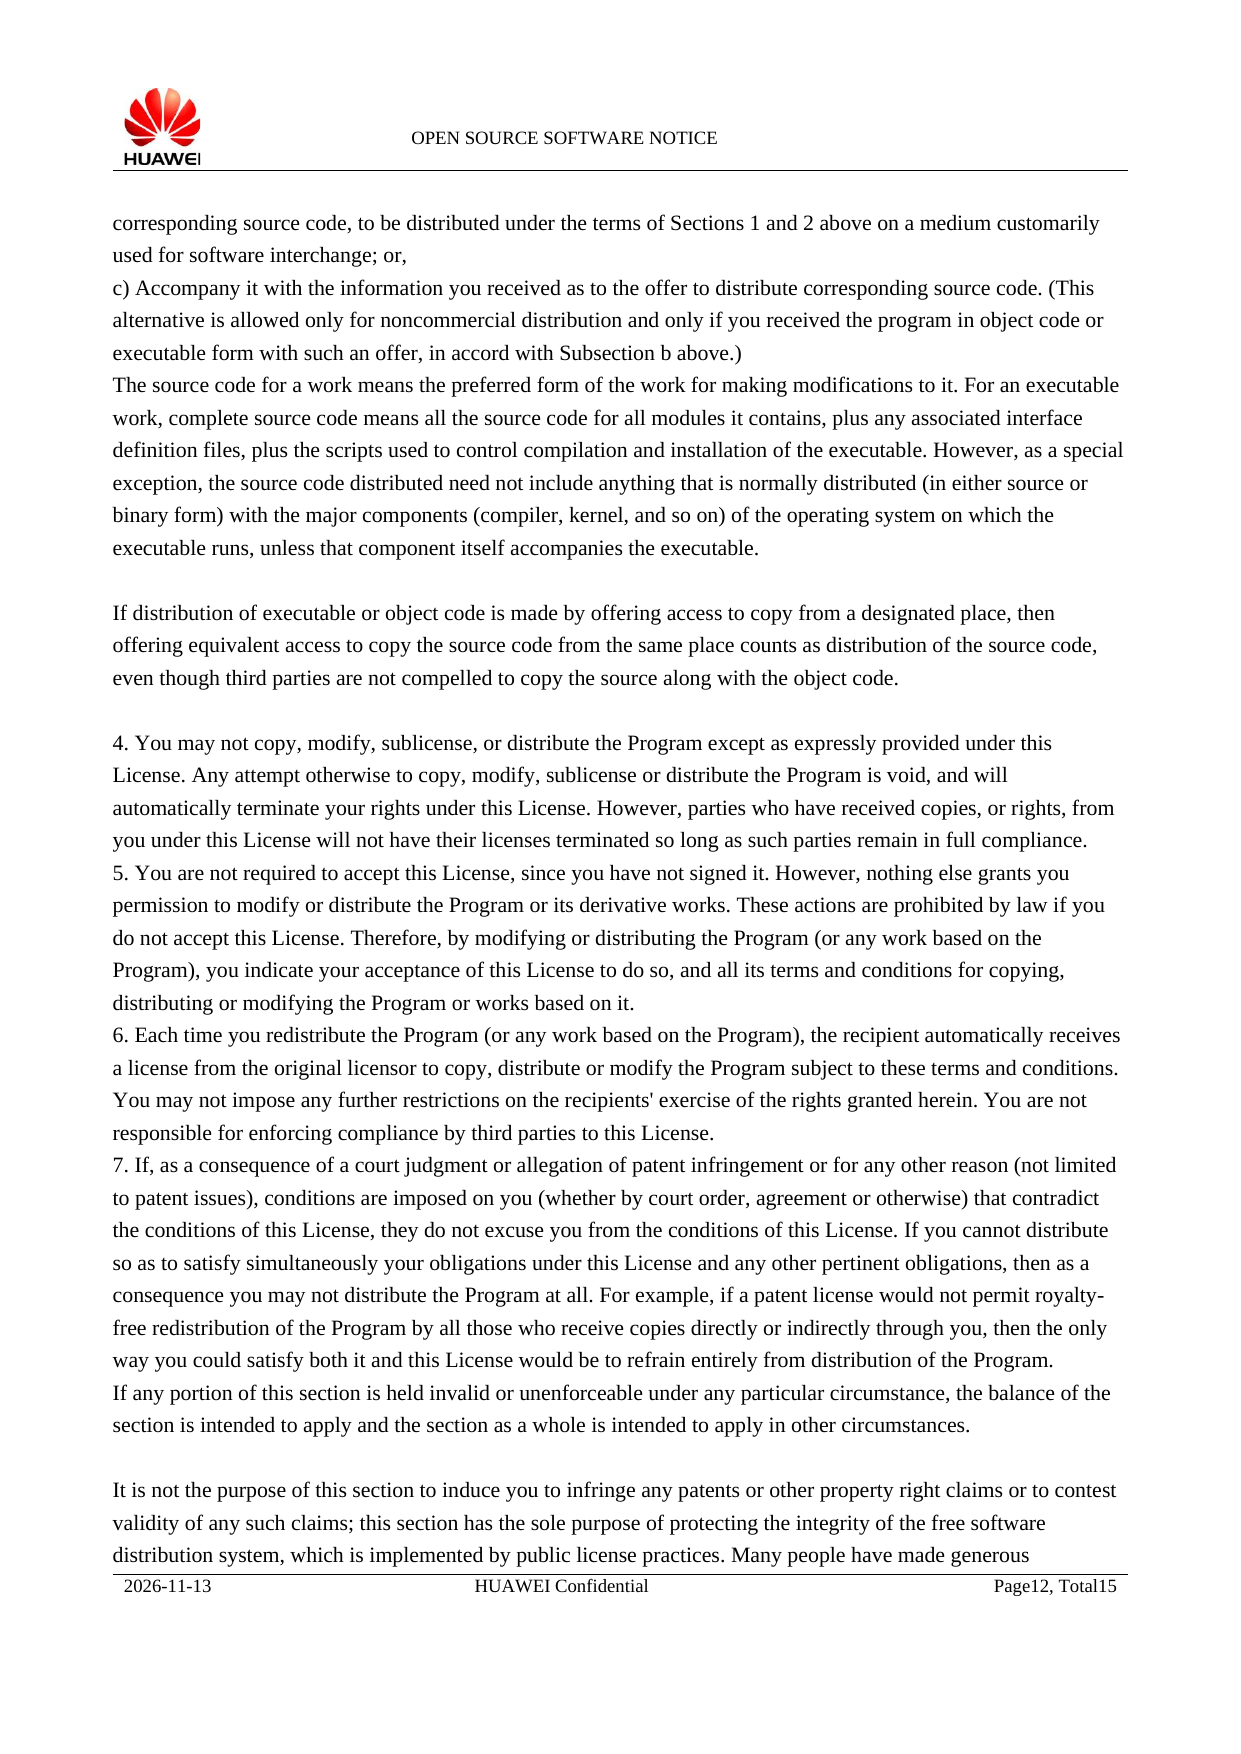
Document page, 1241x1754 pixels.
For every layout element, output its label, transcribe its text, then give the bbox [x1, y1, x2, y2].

picture [124, 88, 201, 165]
